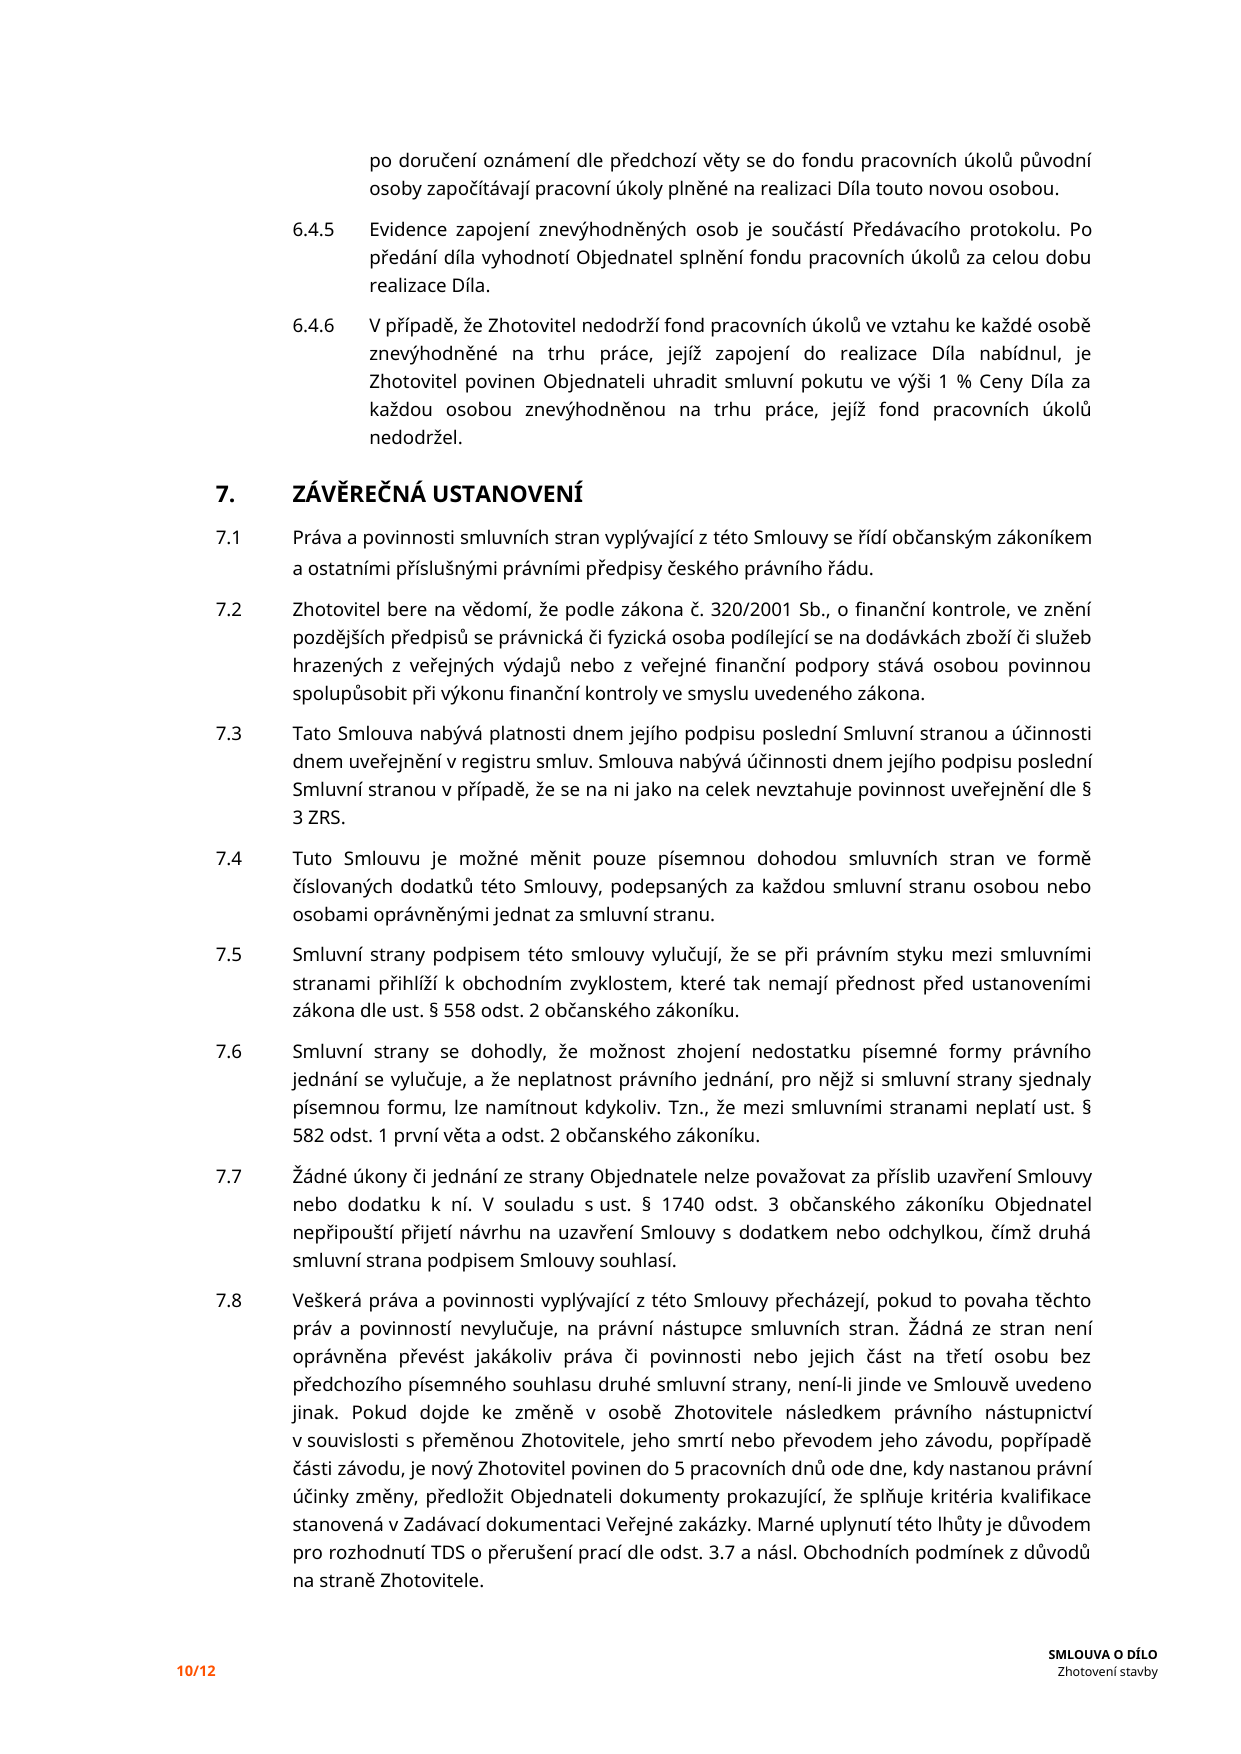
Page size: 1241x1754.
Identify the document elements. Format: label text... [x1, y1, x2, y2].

text Tato Smlouva nabývá platnosti dnem jejího podpisu poslední Smluvní stranou a účinnosti dnem uveřejnění v registru smluv. Smlouva nabývá účinnosti dnem jejího podpisu poslední Smluvní stranou v případě, že se na ni jako na celek nevztahuje povinnost uveřejnění dle § 3 ZRS. [216, 721, 1093, 830]
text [292, 147, 1093, 201]
text Práva a povinnosti smluvních stran vyplývající z této Smlouvy se řídí občanským zákoníkem a ostatními příslušnými právními předpisy českého právního řádu. [216, 524, 1093, 581]
text V případě, že Zhotovitel nedodrží fond pracovních úkolů ve vztahu ke každé osobě znevýhodněné na trhu práce, jejíž zapojení do realizace Díla nabídnul, je Zhotovitel povinen Objednateli uhradit smluvní pokutu ve výši 1 % Ceny Díla za každou osobou znevýhodněnou na trhu práce, jejíž fond pracovních úkolů nedodržel. [292, 313, 1093, 450]
text Zhotovitel bere na vědomí, že podle zákona č. 320/2001 Sb., o finanční kontrole, ve znění pozdějších předpisů se právnická či fyzická osoba podílející se na dodávkách zboží či služeb hrazených z veřejných výdajů nebo z veřejné finanční podpory stává osobou povinnou spolupůsobit při výkonu finanční kontroly ve smyslu uvedeného zákona. [216, 596, 1093, 706]
text Tuto Smlouvu je možné měnit pouze písemnou dohodou smluvních stran ve formě číslovaných dodatků této Smlouvy, podepsaných za každou smluvní stranu osobou nebo osobami oprávněnými jednat za smluvní stranu. [216, 845, 1093, 927]
text Smluvní strany podpisem této smlouvy vylučují, že se při právním styku mezi smluvními stranami přihlíží k obchodním zvyklostem, které tak nemají přednost před ustanoveními zákona dle ust. § 558 odst. 2 občanského zákoníku. [216, 942, 1093, 1023]
text Smluvní strany se dohodly, že možnost zhojení nedostatku písemné formy právního jednání se vylučuje, a že neplatnost právního jednání, pro nějž si smluvní strany sjednaly písemnou formu, lze namítnout kdykoliv. Tzn., že mezi smluvními stranami neplatí ust. § 582 odst. 1 první věta a odst. 2 občanského zákoníku. [216, 1038, 1093, 1148]
text ZÁVĚREČNÁ USTANOVENÍ [216, 478, 1093, 509]
text Žádné úkony či jednání ze strany Objednatele nelze považovat za příslib uzavření Smlouvy nebo dodatku k ní. V souladu s ust. § 1740 odst. 3 občanského zákoníku Objednatel nepřipouští přijetí návrhu na uzavření Smlouvy s dodatkem nebo odchylkou, čímž druhá smluvní strana podpisem Smlouvy souhlasí. [216, 1163, 1093, 1272]
text Veškerá práva a povinnosti vyplývající z této Smlouvy přecházejí, pokud to povaha těchto práv a povinností nevylučuje, na právní nástupce smluvních stran. Žádná ze stran není oprávněna převést jakákoliv práva či povinnosti nebo jejich část na třetí osobu bez předchozího písemného souhlasu druhé smluvní strany, není-li jinde ve Smlouvě uvedeno jinak. Pokud dojde ke změně v osobě Zhotovitele následkem právního nástupnictví v souvislosti s přeměnou Zhotovitele, jeho smrtí nebo převodem jeho závodu, popřípadě části závodu, je nový Zhotovitel povinen do 5 pracovních dnů ode dne, kdy nastanou právní účinky změny, předložit Objednateli dokumenty prokazující, že splňuje kritéria kvalifikace stanovená v Zadávací dokumentaci Veřejné zakázky. Marné uplynutí této lhůty je důvodem pro rozhodnutí TDS o přerušení prací dle odst. 3.7 a násl. Obchodních podmínek z důvodů na straně Zhotovitele. [216, 1287, 1093, 1593]
text Evidence zapojení znevýhodněných osob je součástí Předávacího protokolu. Po předání díla vyhodnotí Objednatel splnění fondu pracovních úkolů za celou dobu realizace Díla. [292, 216, 1093, 298]
